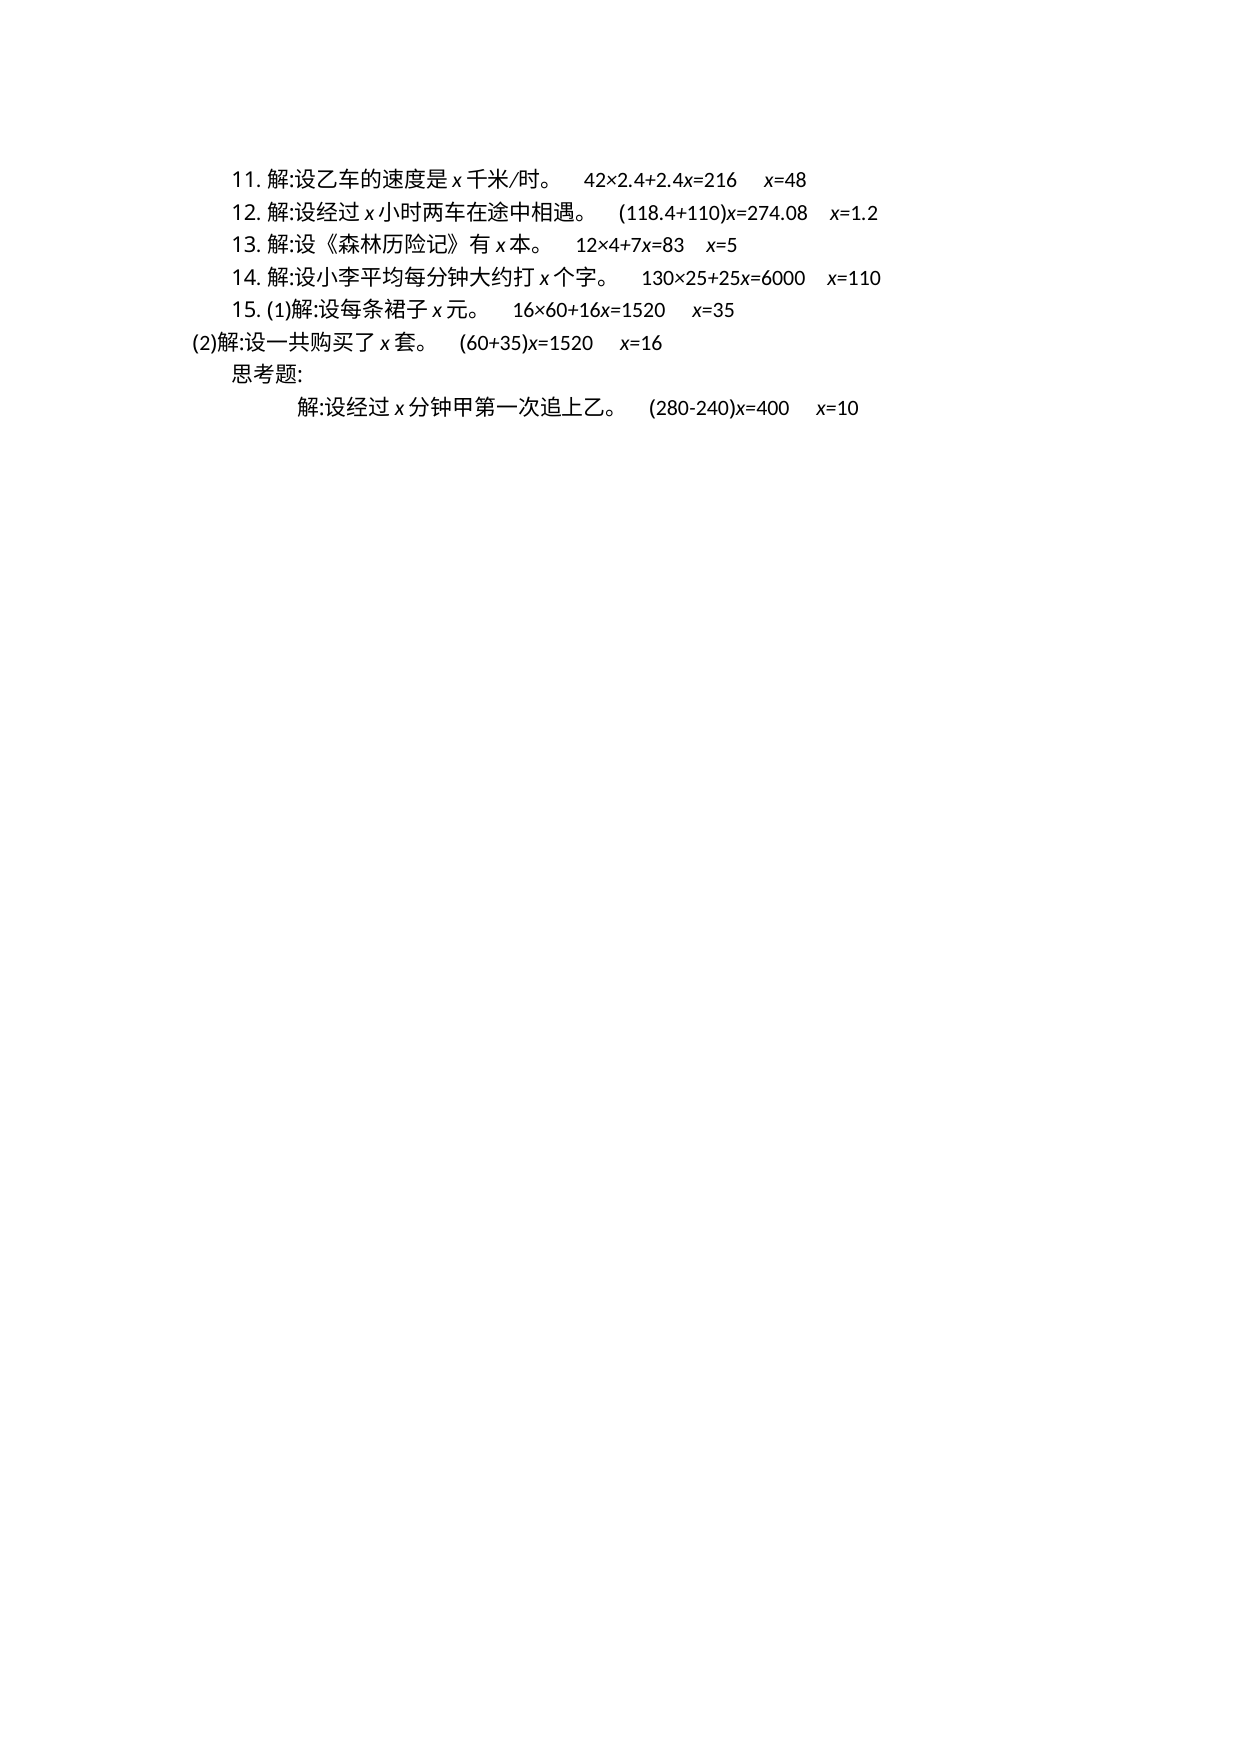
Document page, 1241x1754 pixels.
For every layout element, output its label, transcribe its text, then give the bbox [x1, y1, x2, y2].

text 11. 解:设乙车的速度是x千米/时。 42×2.4+2.4x=216 x=48 [187, 162, 1053, 194]
text 解:设经过x分钟甲第一次追上乙。 (280-240)x=400 x=10 [187, 389, 1053, 422]
text 13. 解:设《森林历险记》有x本。 12×4+7x=83 x=5 [187, 227, 1053, 259]
text (2)解:设一共购买了x套。 (60+35)x=1520 x=16 [187, 324, 1053, 357]
text 15. (1)解:设每条裙子x元。 16×60+16x=1520 x=35 [187, 292, 1053, 324]
text 14. 解:设小李平均每分钟大约打x个字。 130×25+25x=6000 x=110 [187, 259, 1053, 292]
text 12. 解:设经过x小时两车在途中相遇。 (118.4+110)x=274.08 x=1.2 [187, 194, 1053, 227]
text 思考题: [187, 357, 1053, 389]
